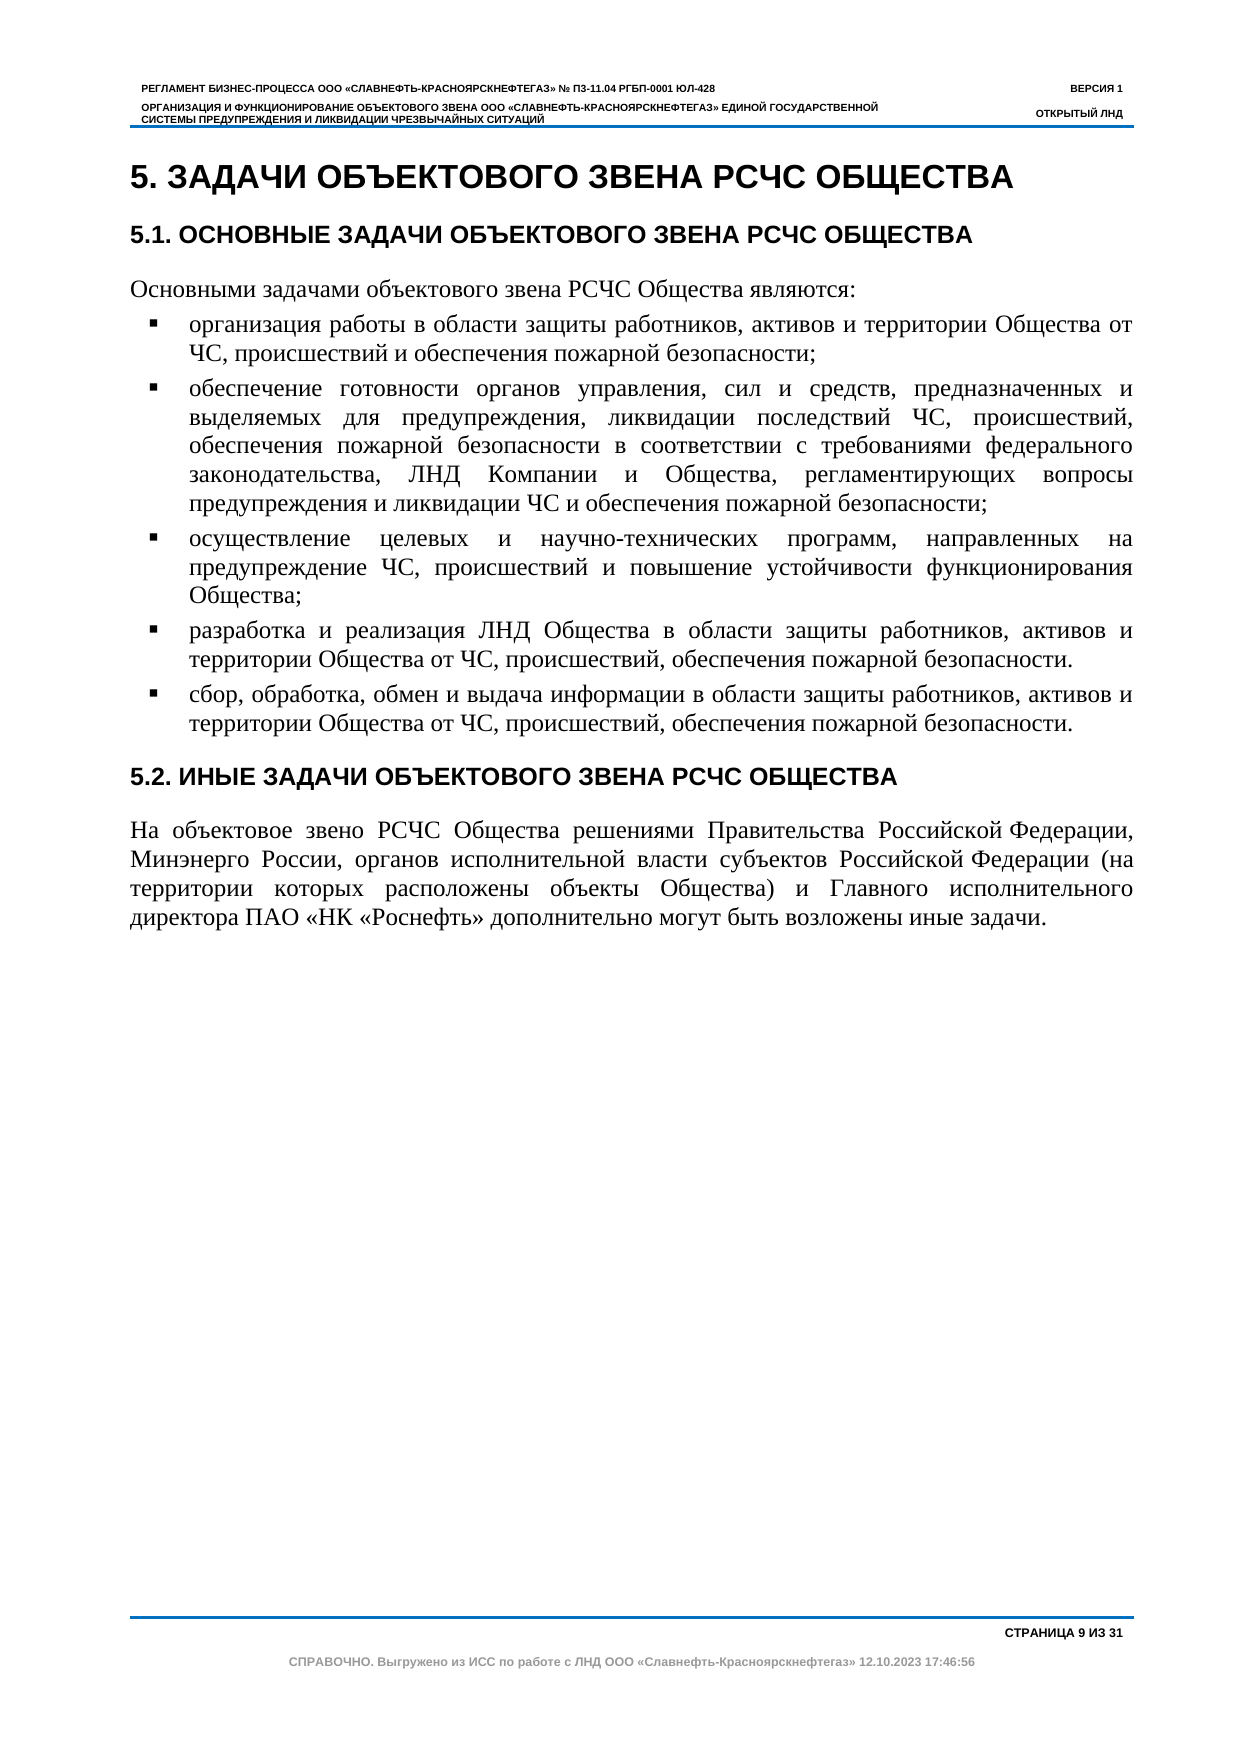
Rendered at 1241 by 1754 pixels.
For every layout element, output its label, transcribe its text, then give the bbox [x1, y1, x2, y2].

list разработка и реализация ЛНД Общества в области защиты работников, активов и территории Общества от ЧС, происшествий, обеспечения пожарной безопасности. [148, 616, 1134, 673]
list организация работы в области защиты работников, активов и территории Общества от ЧС, происшествий и обеспечения пожарной безопасности; [148, 309, 1134, 367]
subtitle 5.2. Иные задачи объектового звена РСЧС Общества [130, 762, 1134, 791]
text На объектовое звено РСЧС Общества решениями Правительства Российской Федерации, Минэнерго России, органов исполнительной власти субъектов Российской Федерации (на территории которых расположены объекты Общества) и Главного исполнительного директора ПАО «НК «Роснефть» дополнительно могут быть возложены иные задачи. [130, 816, 1134, 931]
subtitle 5. Задачи Объектового звена РСЧС Общества [130, 157, 1134, 196]
list сбор, обработка, обмен и выдача информации в области защиты работников, активов и территории Общества от ЧС, происшествий, обеспечения пожарной безопасности. [148, 679, 1134, 737]
text Основными задачами объектового звена РСЧС Общества являются: [130, 274, 1134, 303]
subtitle 5.1. Основные задачи объектового звена РСЧС Общества [130, 221, 1134, 249]
list осуществление целевых и научно-технических программ, направленных на предупреждение ЧС, происшествий и повышение устойчивости функционирования Общества; [148, 523, 1134, 609]
list обеспечение готовности органов управления, сил и средств, предназначенных и выделяемых для предупреждения, ликвидации последствий ЧС, происшествий, обеспечения пожарной безопасности в соответствии с требованиями федерального законодательства, ЛНД Компании и Общества, регламентирующих вопросы предупреждения и ликвидации ЧС и обеспечения пожарной безопасности; [148, 373, 1134, 517]
